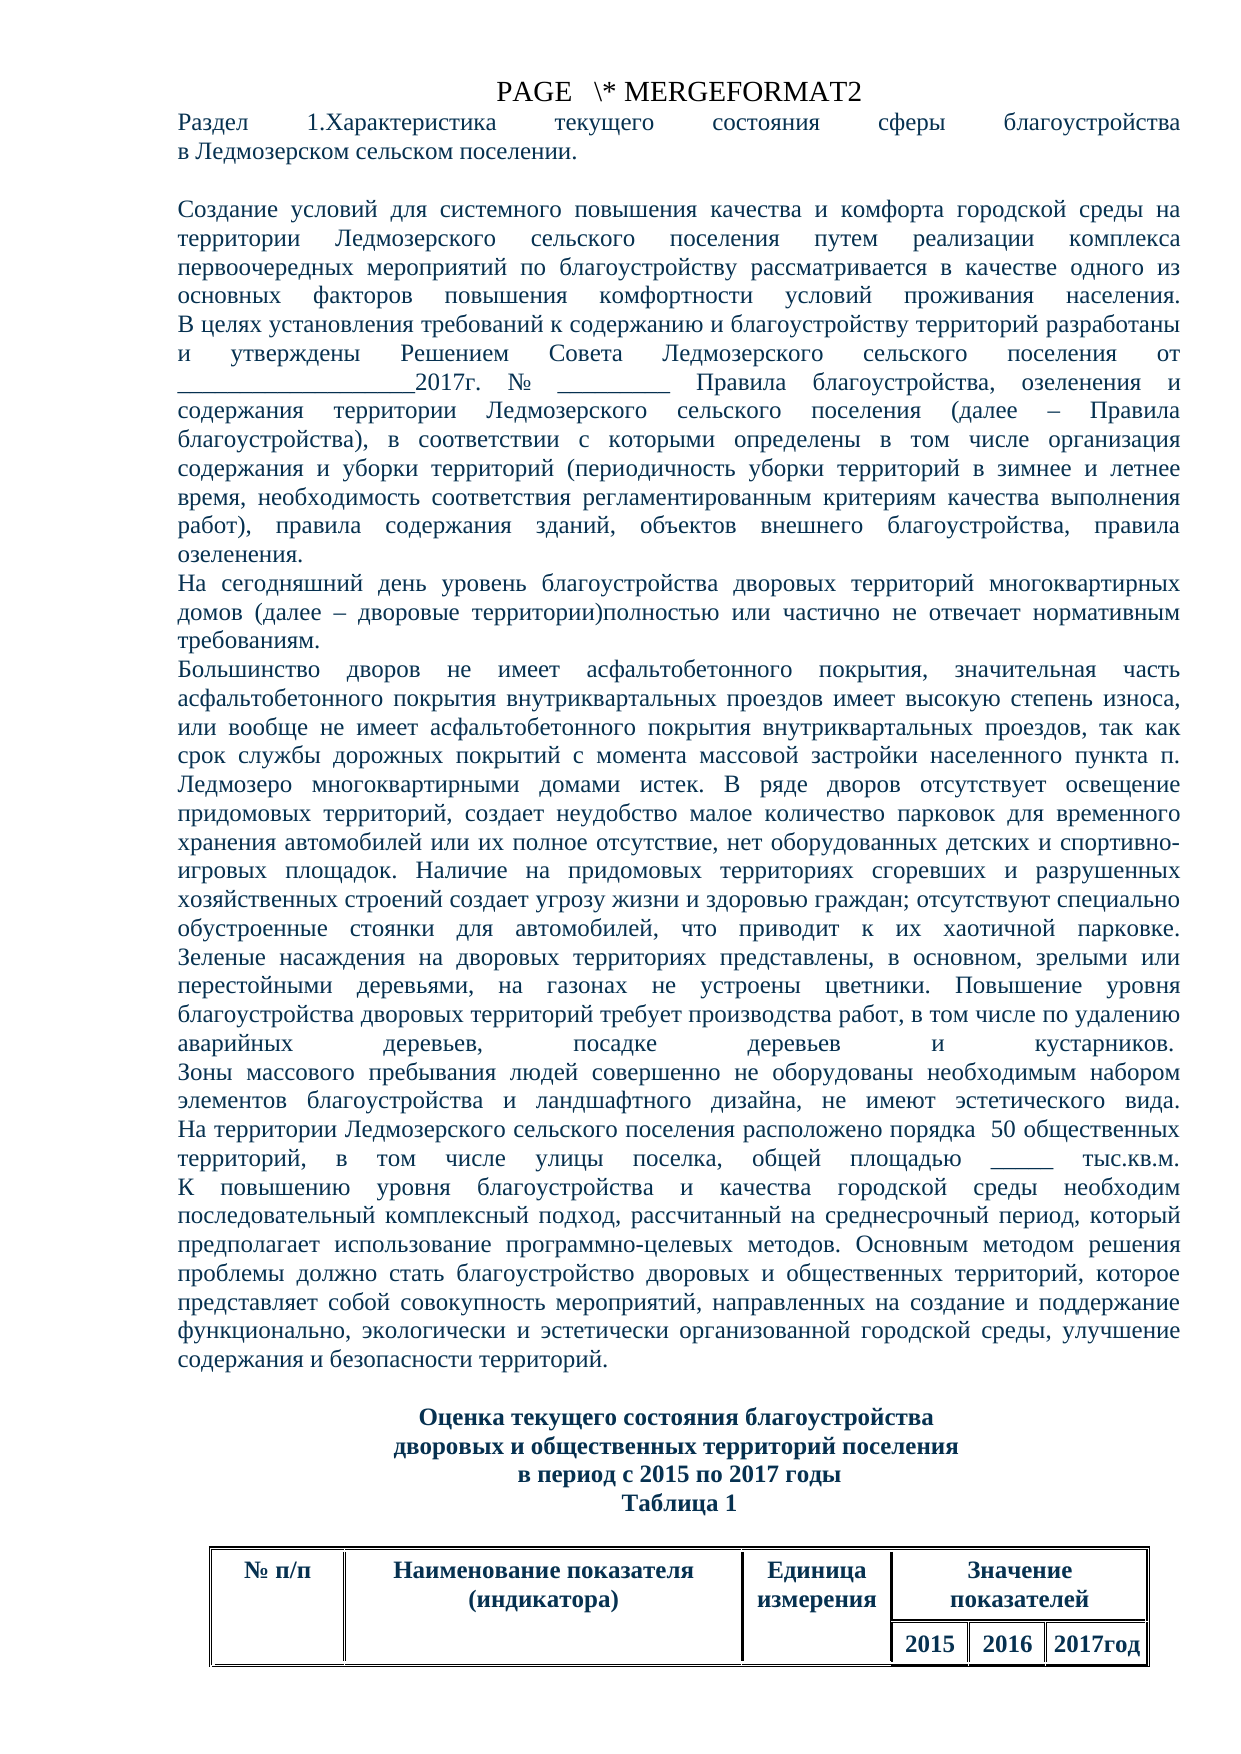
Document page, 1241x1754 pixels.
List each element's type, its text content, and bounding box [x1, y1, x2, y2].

text Оценка текущего состояния благоустройства дворовых и общественных территорий поселения в период с 2015 по 2017 годы Таблица 1 [177, 1402, 1181, 1517]
table_cell 2015 год [891, 1623, 968, 1664]
table_header № п/п [212, 1550, 345, 1664]
table_cell 2016 год [969, 1623, 1046, 1664]
table_header Наименование показателя (индикатора) [345, 1548, 742, 1664]
table_cell 2017год [1046, 1619, 1147, 1664]
table_header Значение показателей [891, 1550, 1146, 1619]
table_header Единица измерения [742, 1550, 891, 1664]
text Создание условий для системного повышения качества и комфорта городской среды на территории Ледмозерского сельского поселения путем реализации комплекса первоочередных мероприятий по благоустройству рассматривается в качестве одного из основных факторов повышения комфортности условий проживания населения. В целях установления требований к содержанию и благоустройству территорий разработаны и утверждены Решением Совета Ледмозерского сельского поселения от ___________________2017г. № _________ Правила благоустройства, озеленения и содержания территории Ледмозерского сельского поселения (далее – Правила благоустройства), в соответствии с которыми определены в том числе организация содержания и уборки территорий (периодичность уборки территорий в зимнее и летнее время, необходимость соответствия регламентированным критериям качества выполнения работ), правила содержания зданий, объектов внешнего благоустройства, правила озеленения. На сегодняшний день уровень благоустройства дворовых территорий многоквартирных домов (далее – дворовые территории)полностью или частично не отвечает нормативным требованиям. Большинство дворов не имеет асфальтобетонного покрытия, значительная часть асфальтобетонного покрытия внутриквартальных проездов имеет высокую степень износа, или вообще не имеет асфальтобетонного покрытия внутриквартальных проездов, так как срок службы дорожных покрытий с момента массовой застройки населенного пункта п. Ледмозеро многоквартирными домами истек. В ряде дворов отсутствует освещение придомовых территорий, создает неудобство малое количество парковок для временного хранения автомобилей или их полное отсутствие, нет оборудованных детских и спортивно-игровых площадок. Наличие на придомовых территориях сгоревших и разрушенных хозяйственных строений создает угрозу жизни и здоровью граждан; отсутствуют специально обустроенные стоянки для автомобилей, что приводит к их хаотичной парковке. Зеленые насаждения на дворовых территориях представлены, в основном, зрелыми или перестойными деревьями, на газонах не устроены цветники. Повышение уровня благоустройства дворовых территорий требует производства работ, в том числе по удалению аварийных деревьев, посадке деревьев и кустарников. Зоны массового пребывания людей совершенно не оборудованы необходимым набором элементов благоустройства и ландшафтного дизайна, не имеют эстетического вида. На территории Ледмозерского сельского поселения расположено порядка 50 общественных территорий, в том числе улицы поселка, общей площадью _____ тыс.кв.м. К повышению уровня благоустройства и качества городской среды необходим последовательный комплексный подход, рассчитанный на среднесрочный период, который предполагает использование программно-целевых методов. Основным методом решения проблемы должно стать благоустройство дворовых и общественных территорий, которое представляет собой совокупность мероприятий, направленных на создание и поддержание функционально, экологически и эстетически организованной городской среды, улучшение содержания и безопасности территорий. [177, 194, 1181, 1373]
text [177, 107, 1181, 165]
